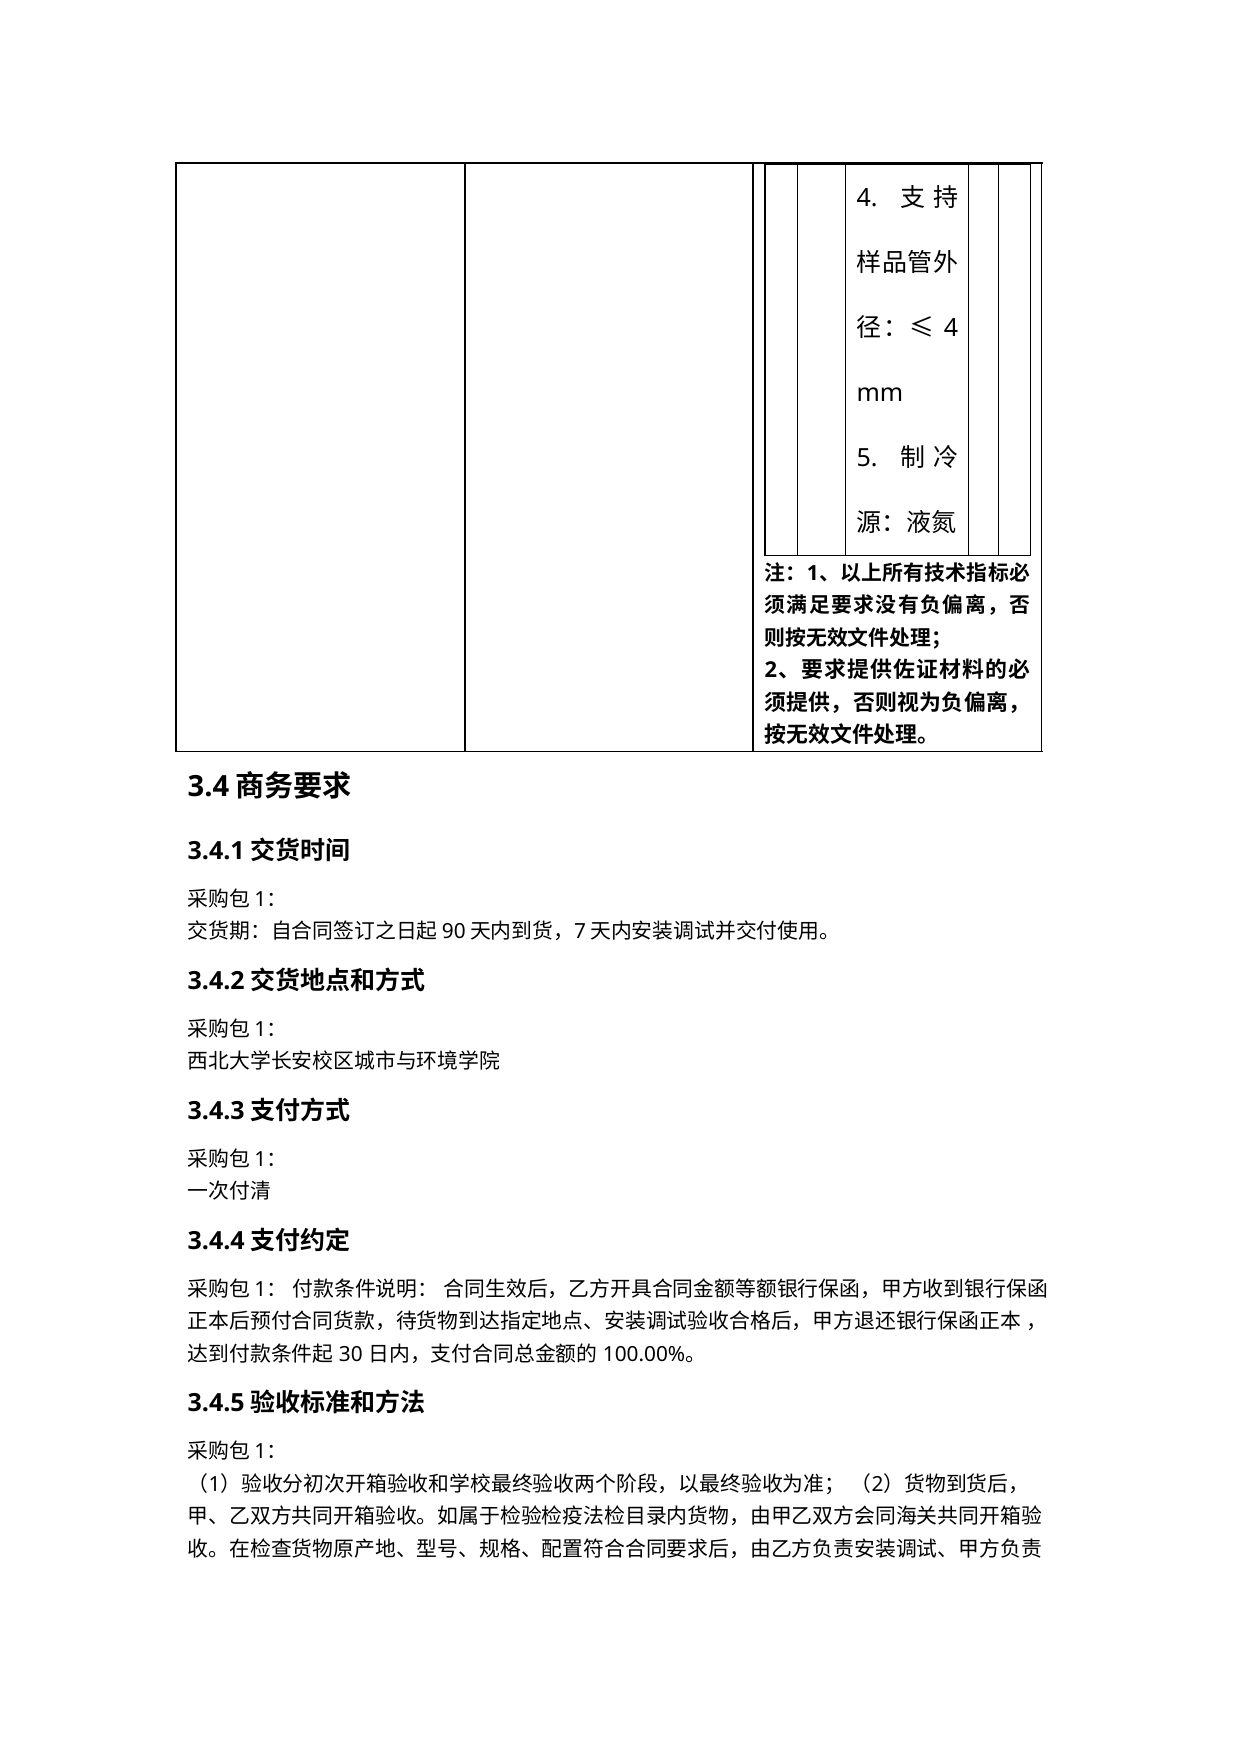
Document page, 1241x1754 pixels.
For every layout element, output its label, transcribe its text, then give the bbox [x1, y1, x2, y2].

table_cell 一、技术参数要求 注：1、以上所有技术指标必须满足要求没有负偏离，否则按无效文件处理； 2、要求提供佐证材料的必须提供，否则视为负偏离，按无效文件处理。 [754, 164, 1041, 751]
text 3.4.4支付约定 [187, 1207, 1053, 1272]
text 西北大学长安校区城市与环境学院 [187, 1045, 1053, 1077]
text 采购包1： [187, 882, 1053, 915]
text 3.4.1交货时间 [187, 817, 1053, 882]
text 采购包1： [187, 1435, 1053, 1467]
text 交货期：自合同签订之日起90天内到货，7天内安装调试并交付使用。 [187, 915, 1053, 947]
text 采购包1： [187, 1012, 1053, 1045]
text 3.4.5验收标准和方法 [187, 1370, 1053, 1435]
text 3.4.2交货地点和方式 [187, 947, 1053, 1012]
table_cell 1 [177, 164, 464, 751]
text 一次付清 [187, 1175, 1053, 1207]
table_cell [466, 164, 752, 751]
text 3.4商务要求 [187, 752, 1053, 817]
text 3.4.3支付方式 [187, 1077, 1053, 1142]
text 采购包1： 付款条件说明： 合同生效后，乙方开具合同金额等额银行保函，甲方收到银行保函正本后预付合同货款，待货物到达指定地点、安装调试验收合格后，甲方退还银行保函正本 ，达到付款条件起 30 日内，支付合同总金额的 100.00%。 [187, 1272, 1053, 1370]
text 采购包1： [187, 1142, 1053, 1175]
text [187, 1467, 1053, 1565]
